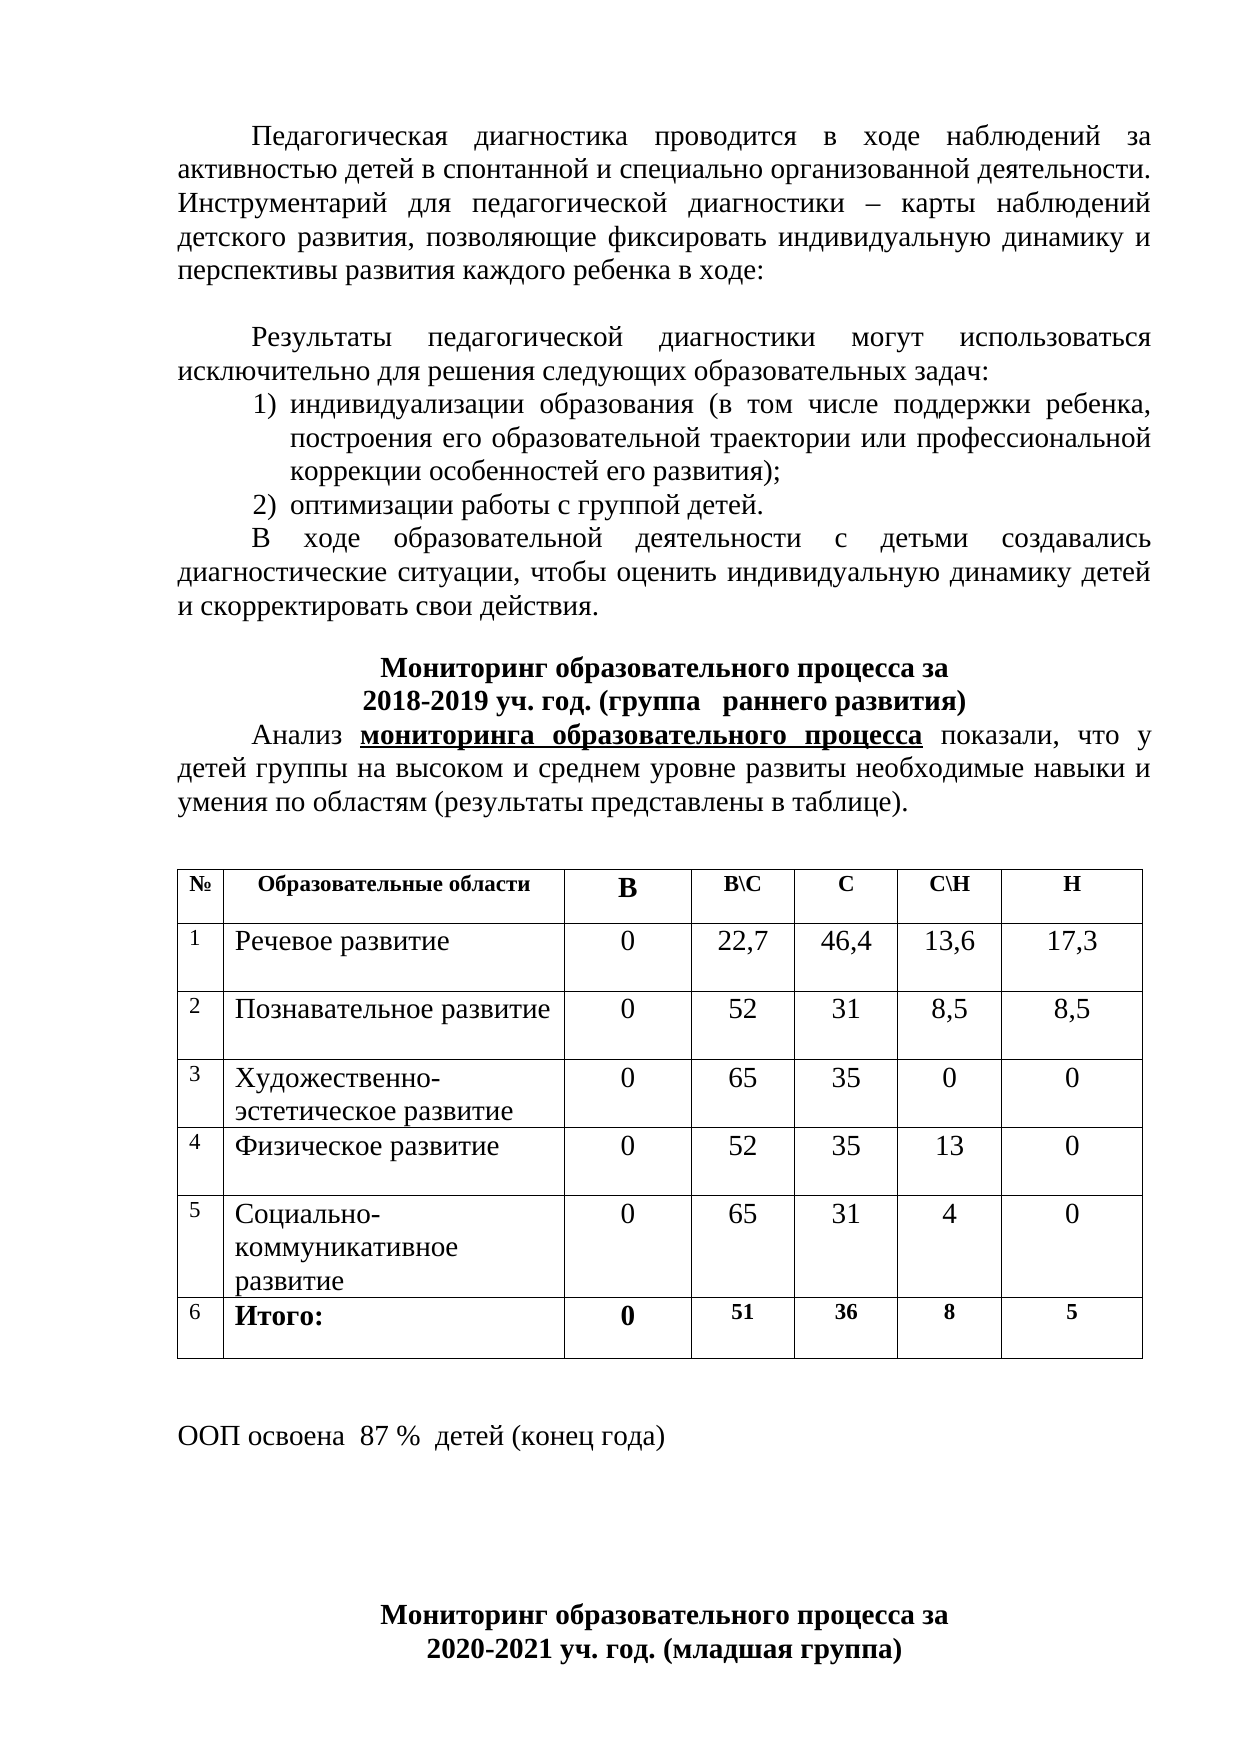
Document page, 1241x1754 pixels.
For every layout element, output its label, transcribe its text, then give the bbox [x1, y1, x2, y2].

table_cell 1 [178, 924, 223, 991]
table_cell 35 [795, 1128, 897, 1195]
table_header Н [1002, 870, 1142, 922]
table_cell 51 [692, 1298, 794, 1358]
table_cell 2 [178, 992, 223, 1059]
table_cell Речевое развитие [224, 924, 564, 991]
table_cell 0 [565, 992, 691, 1059]
table_cell 0 [565, 1196, 691, 1297]
table_header В\С [692, 870, 794, 922]
table_cell 31 [795, 992, 897, 1059]
text Педагогическая диагностика проводится в ходе наблюдений за активностью детей в спонтанной и специально организованной деятельности. Инструментарий для педагогической диагностики – карты наблюдений детского развития, позволяющие фиксировать индивидуальную динамику и перспективы развития каждого ребенка в ходе: [177, 118, 1152, 286]
table_cell 5 [178, 1196, 223, 1297]
table_cell 13 [898, 1128, 1001, 1195]
table_cell Итого: [224, 1298, 564, 1358]
table_cell 65 [692, 1196, 794, 1297]
list индивидуализации образования (в том числе поддержки ребенка, построения его образовательной траектории или профессиональной коррекции особенностей его развития); [252, 386, 1152, 487]
table_cell 0 [1002, 1060, 1142, 1127]
table_cell 13,6 [898, 924, 1001, 991]
table_cell Познавательное развитие [224, 992, 564, 1059]
table_cell 36 [795, 1298, 897, 1358]
table_cell 6 [178, 1298, 223, 1358]
table_cell 52 [692, 992, 794, 1059]
table_cell 35 [795, 1060, 897, 1127]
table_cell 0 [1002, 1128, 1142, 1195]
table_header Образовательные области [224, 870, 564, 922]
table_cell 3 [178, 1060, 223, 1127]
table_header С [795, 870, 897, 922]
table_cell 0 [1002, 1196, 1142, 1297]
table_cell 52 [692, 1128, 794, 1195]
table_header В [565, 870, 691, 922]
table_cell 0 [565, 924, 691, 991]
text Анализ мониторинга образовательного процесса показали, что у детей группы на высоком и среднем уровне развиты необходимые навыки и умения по областям (результаты представлены в таблице). [177, 717, 1152, 818]
text В ходе образовательной деятельности с детьми создавались диагностические ситуации, чтобы оценить индивидуальную динамику детей и скорректировать свои действия. [177, 521, 1152, 621]
table_cell 8,5 [1002, 992, 1142, 1059]
text 2020-2021 уч. год. (младшая группа) [177, 1631, 1152, 1664]
table_cell 5 [1002, 1298, 1142, 1358]
text 2018-2019 уч. год. (группа раннего развития) [177, 683, 1152, 717]
table_cell 4 [898, 1196, 1001, 1297]
table_cell Социально-коммуникативное развитие [224, 1196, 564, 1297]
table_cell 31 [795, 1196, 897, 1297]
table_cell 46,4 [795, 924, 897, 991]
table_cell 8 [898, 1298, 1001, 1358]
table_cell 65 [692, 1060, 794, 1127]
table_cell 0 [565, 1128, 691, 1195]
table_cell 4 [178, 1128, 223, 1195]
table_cell 17,3 [1002, 924, 1142, 991]
text ООП освоена 87 % детей (конец года) [177, 1418, 1152, 1452]
table_cell 22,7 [692, 924, 794, 991]
text Мониторинг образовательного процесса за [177, 1597, 1152, 1631]
table_header С\Н [898, 870, 1001, 922]
table_cell 8,5 [898, 992, 1001, 1059]
text Результаты педагогической диагностики могут использоваться исключительно для решения следующих образовательных задач: [177, 319, 1152, 386]
table_cell 0 [565, 1060, 691, 1127]
table_header № [178, 870, 223, 922]
list оптимизации работы с группой детей. [252, 487, 1152, 521]
table_cell 0 [565, 1298, 691, 1358]
table_cell Художественно-эстетическое развитие [224, 1060, 564, 1127]
table_cell 0 [898, 1060, 1001, 1127]
table_cell Физическое развитие [224, 1128, 564, 1195]
text Мониторинг образовательного процесса за [177, 650, 1152, 683]
